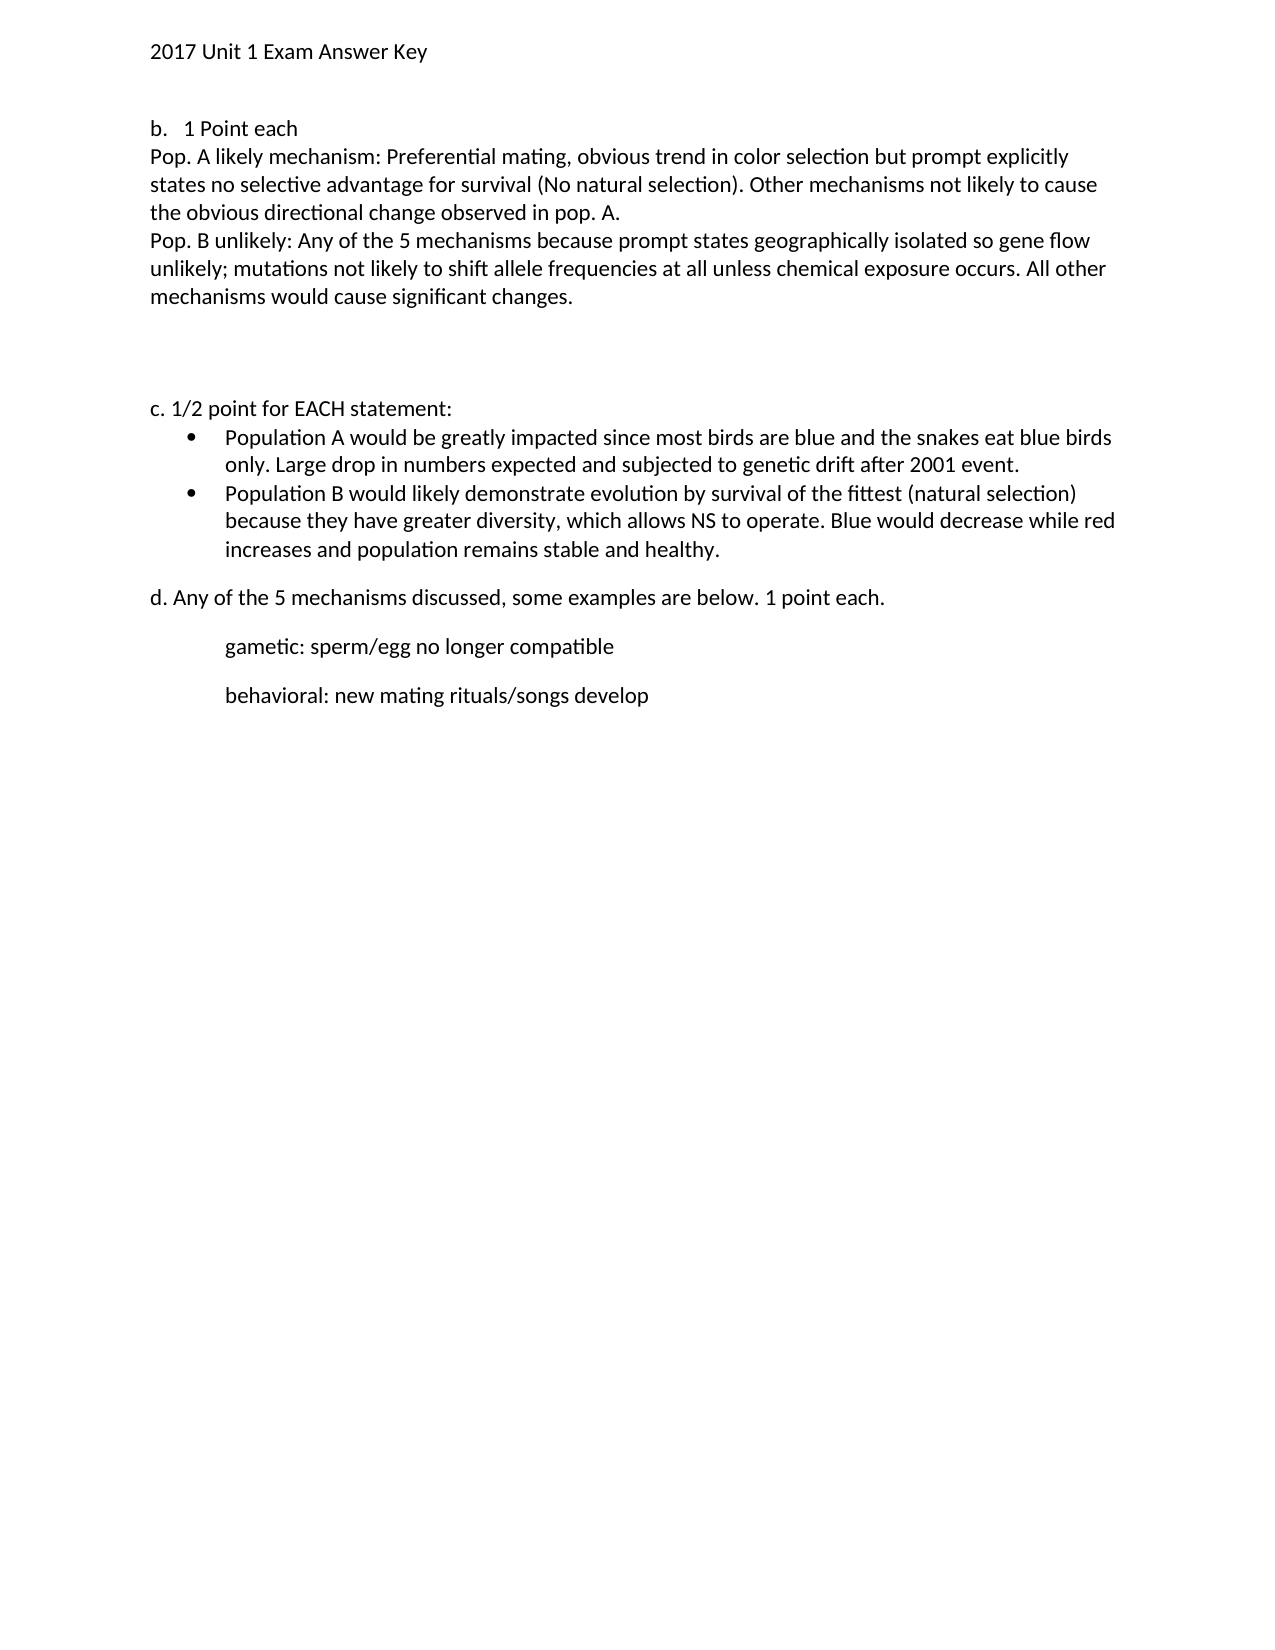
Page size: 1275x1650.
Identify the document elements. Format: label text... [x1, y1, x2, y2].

list Pop. A likely mechanism: Preferential mating, obvious trend in color selection but prompt explicitly states no selective advantage for survival (No natural selection). Other mechanisms not likely to cause the obvious directional change observed in pop. A. [150, 142, 1125, 226]
list c. 1/2 point for EACH statement: [150, 394, 1125, 423]
text behavioral: new mating rituals/songs develop [150, 681, 1125, 709]
list Pop. B unlikely: Any of the 5 mechanisms because prompt states geographically isolated so gene flow unlikely; mutations not likely to shift allele frequencies at all unless chemical exposure occurs. All other mechanisms would cause significant changes. [150, 226, 1125, 311]
list b. 1 Point each [150, 114, 1125, 142]
text d. Any of the 5 mechanisms discussed, some examples are below. 1 point each. [150, 583, 1125, 612]
list Population B would likely demonstrate evolution by survival of the fittest (natural selection) because they have greater diversity, which allows NS to operate. Blue would decrease while red increases and population remains stable and healthy. [187, 479, 1125, 563]
list Population A would be greatly impacted since most birds are blue and the snakes eat blue birds only. Large drop in numbers expected and subjected to genetic drift after 2001 event. [187, 423, 1125, 479]
text gametic: sperm/egg no longer compatible [150, 632, 1125, 660]
